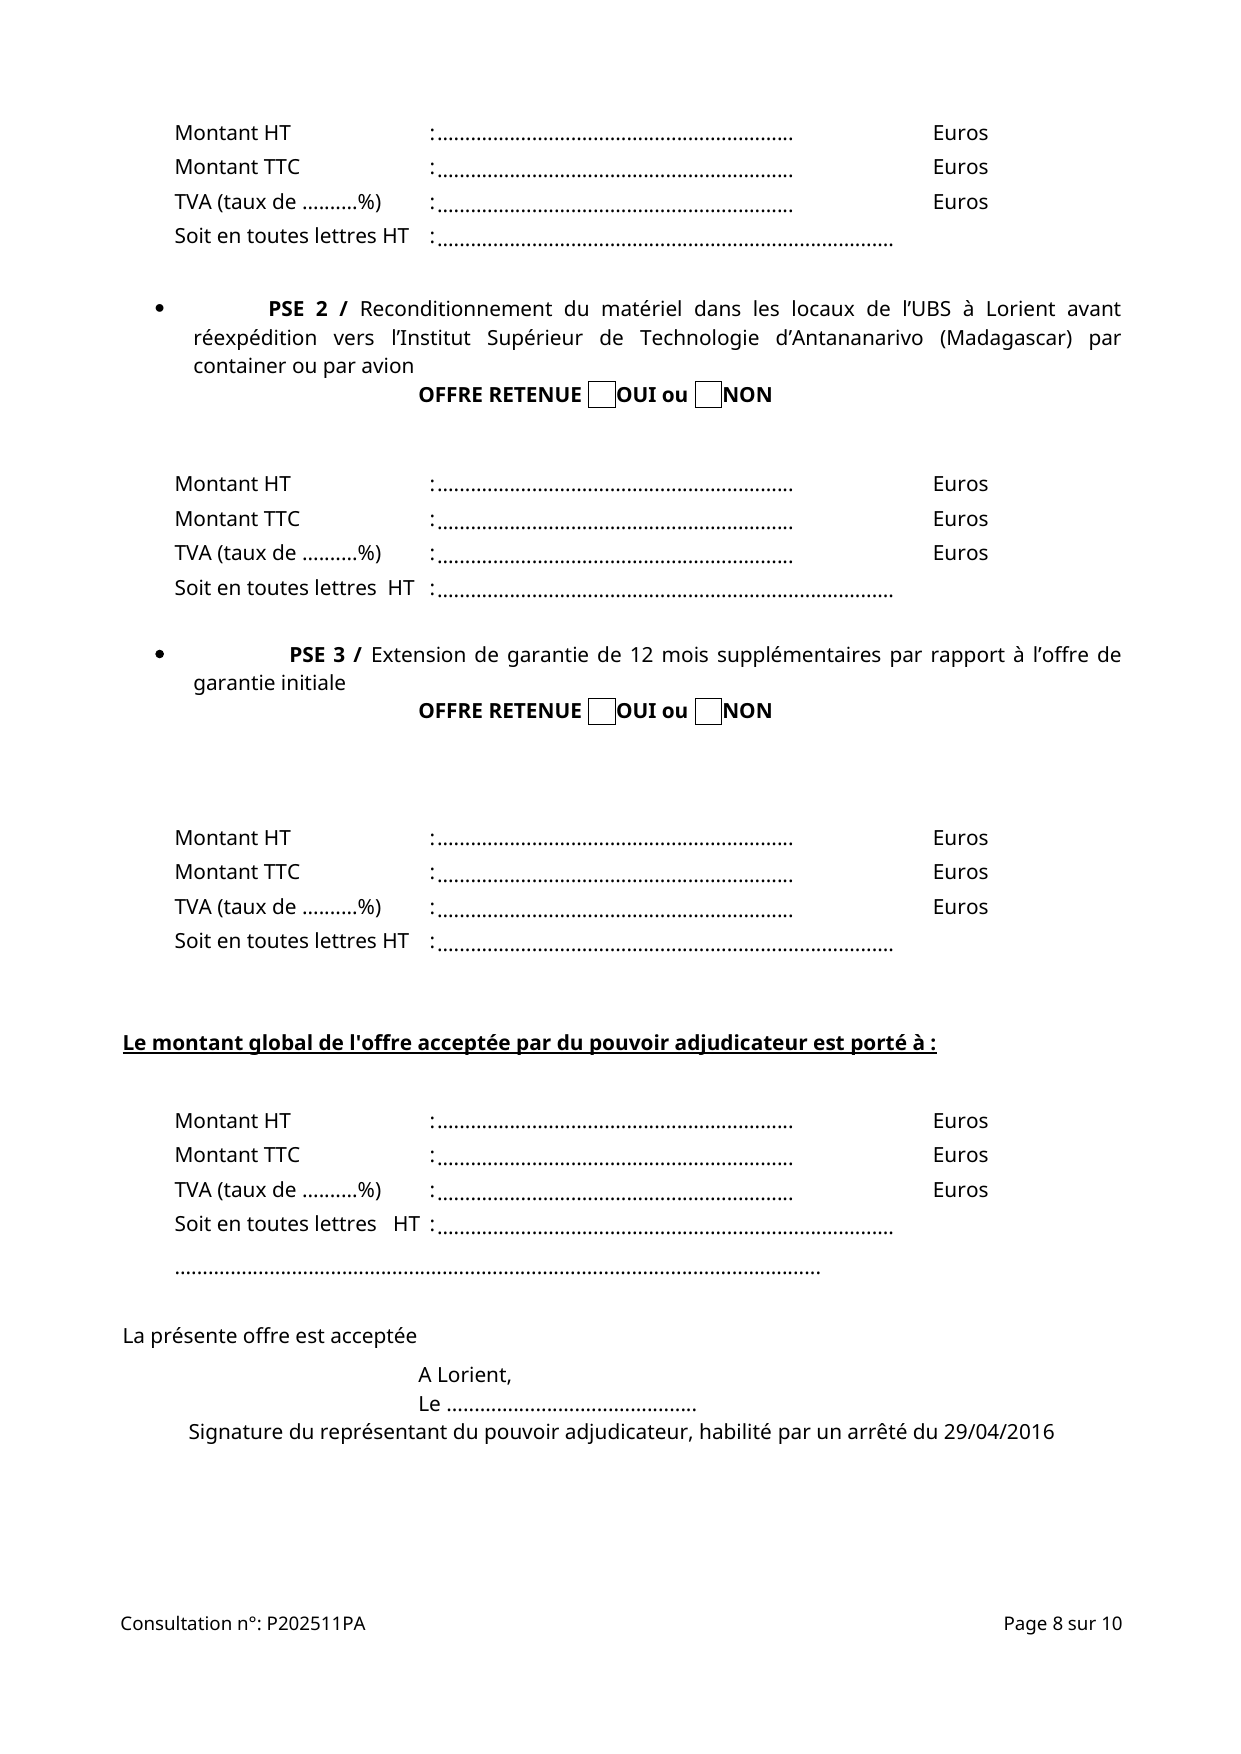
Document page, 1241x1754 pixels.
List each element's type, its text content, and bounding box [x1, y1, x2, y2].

table_cell Soit en toutes lettres HT [174, 221, 424, 256]
table_cell .................................................................................. [437, 573, 1070, 607]
table_header Montant HT [174, 470, 424, 504]
table_header Euros [933, 470, 1070, 504]
table_header Montant HT [174, 1106, 424, 1141]
table_cell Soit en toutes lettres HT [174, 1209, 424, 1244]
table_header ................................................................ [437, 118, 933, 152]
table_header Euros [933, 118, 1070, 152]
table_cell Montant TTC [174, 153, 424, 187]
table_cell Euros [933, 1175, 1070, 1209]
table_cell Euros [933, 1141, 1070, 1175]
table_cell ................................................................ [437, 1141, 933, 1175]
table_cell ................................................................ [437, 187, 933, 221]
table_cell ................................................................ [437, 153, 933, 187]
text Le montant global de l'offre acceptée par du pouvoir adjudicateur est porté à : [122, 1028, 1118, 1057]
table_cell TVA (taux de ..........%) [174, 187, 424, 221]
table_cell Euros [933, 153, 1070, 187]
list PSE 3 / Extension de garantie de 12 mois supplémentaires par rapport à l’offre de garantie initiale [156, 640, 1123, 697]
table_cell Euros [933, 187, 1070, 221]
table_cell ................................................................ [437, 538, 933, 573]
text A Lorient, [347, 1360, 1121, 1389]
table_cell ................................................................ [437, 1175, 933, 1209]
table_header Euros [933, 823, 1070, 857]
table_cell Euros [933, 892, 1070, 926]
table_cell Soit en toutes lettres HT [174, 926, 424, 961]
table_header Montant HT [174, 118, 424, 152]
table_cell ................................................................ [437, 504, 933, 538]
table_header ................................................................ [437, 470, 933, 504]
table_header Montant HT [174, 823, 424, 857]
list OFFRE RETENUE OUI ou NON [343, 380, 1123, 408]
table_cell Euros [933, 504, 1070, 538]
table_cell .................................................................................. [437, 1209, 1070, 1244]
table_cell Montant TTC [174, 504, 424, 538]
text Signature du représentant du pouvoir adjudicateur, habilité par un arrêté du 29/04/2016 [122, 1417, 1121, 1446]
table_cell TVA (taux de ..........%) [174, 892, 424, 926]
text La présente offre est acceptée [122, 1321, 1118, 1350]
table_header Euros [933, 1106, 1070, 1141]
table_cell Soit en toutes lettres HT [174, 573, 424, 607]
text .................................................................................................................... [174, 1252, 1066, 1281]
table_cell .................................................................................. [437, 926, 1070, 961]
table_header ................................................................ [437, 823, 933, 857]
table_cell Euros [933, 538, 1070, 573]
table_cell ................................................................ [437, 892, 933, 926]
table_cell TVA (taux de ..........%) [174, 538, 424, 573]
list PSE 2 / Reconditionnement du matériel dans les locaux de l’UBS à Lorient avant réexpédition vers l’Institut Supérieur de Technologie d’Antananarivo (Madagascar) par container ou par avion [156, 294, 1123, 380]
table_cell TVA (taux de ..........%) [174, 1175, 424, 1209]
table_cell Euros [933, 858, 1070, 892]
table_cell Montant TTC [174, 1141, 424, 1175]
table_header ................................................................ [437, 1106, 933, 1141]
table_cell ................................................................ [437, 858, 933, 892]
table_cell .................................................................................. [437, 221, 1070, 256]
table_cell Montant TTC [174, 858, 424, 892]
list OFFRE RETENUE OUI ou NON [343, 697, 1123, 725]
text Le ............................................. [347, 1389, 1121, 1417]
